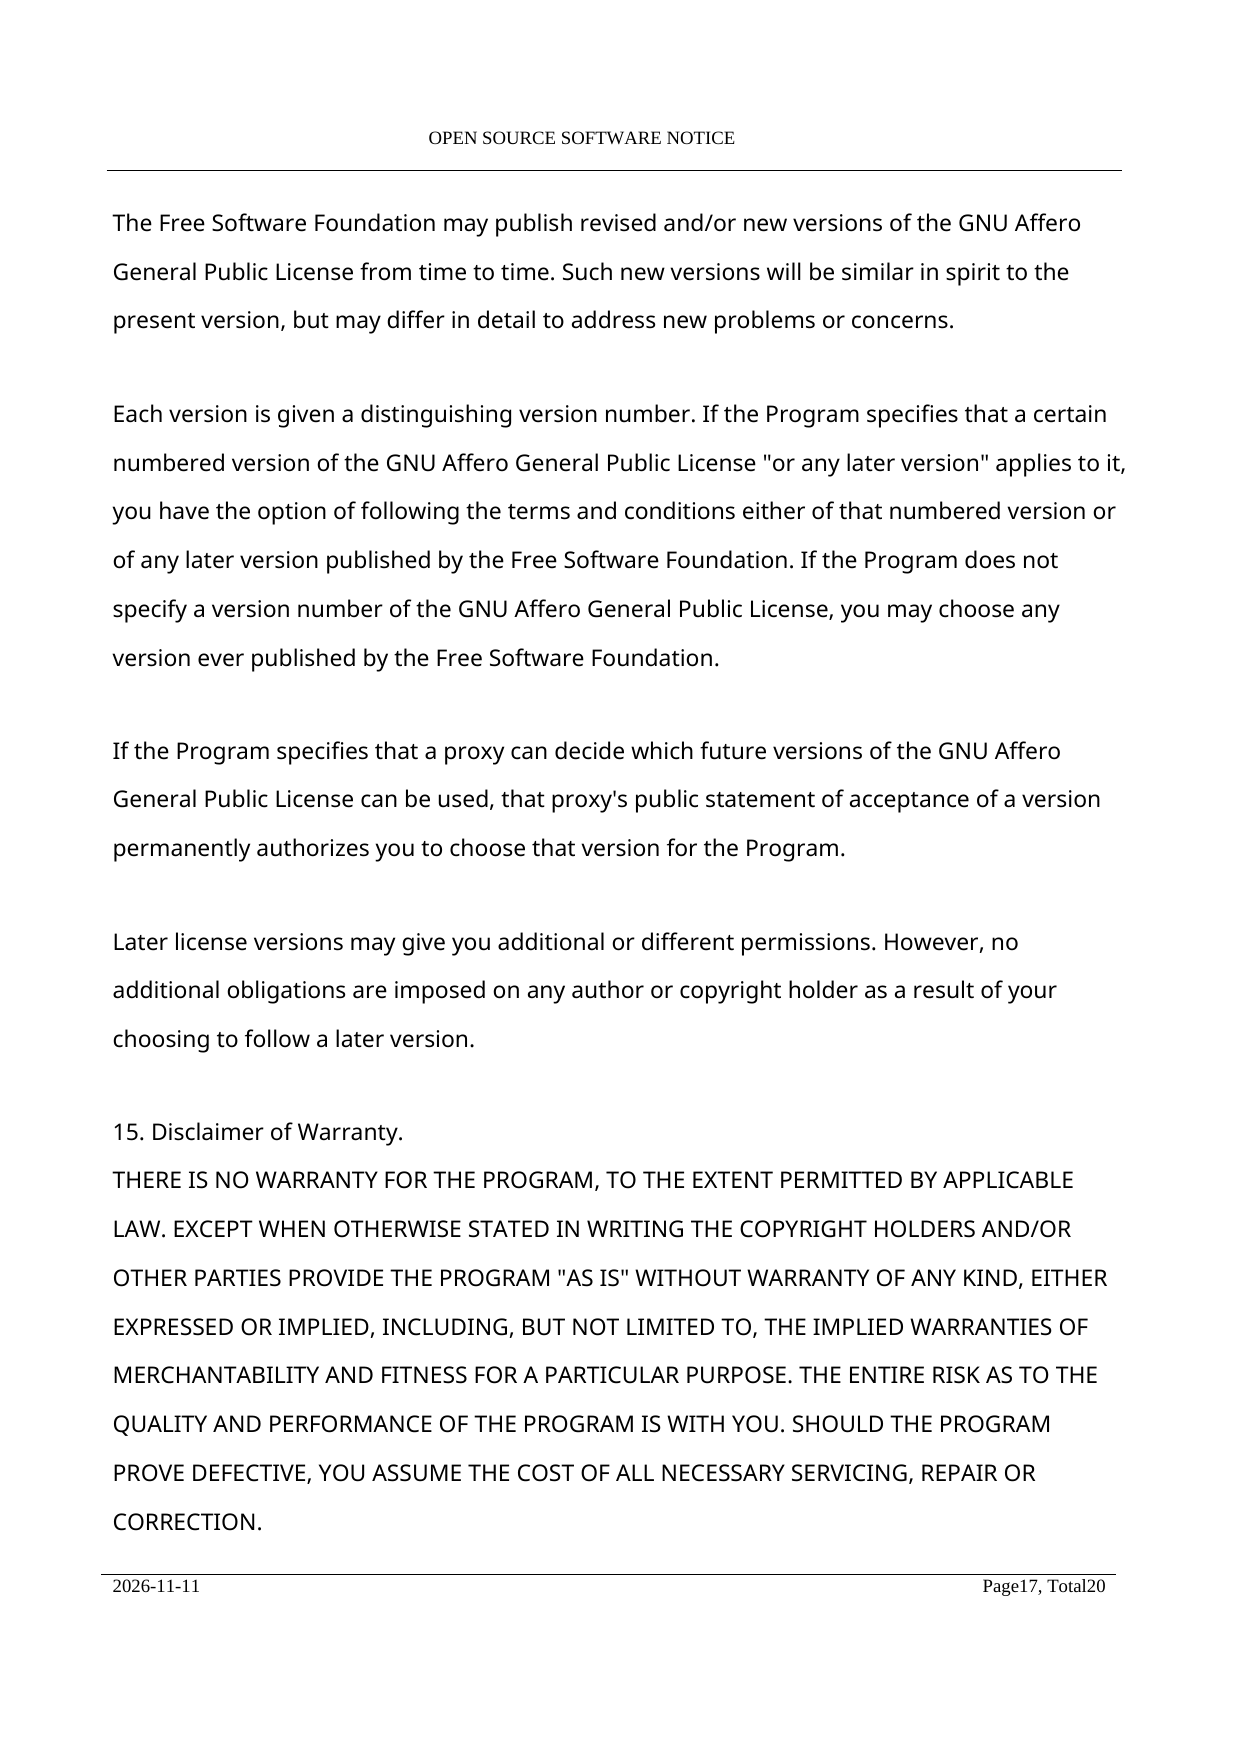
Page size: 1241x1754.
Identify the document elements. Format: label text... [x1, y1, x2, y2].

text Each version is given a distinguishing version number. If the Program specifies that a certain numbered version of the GNU Affero General Public License "or any later version" applies to it, you have the option of following the terms and conditions either of that numbered version or of any later version published by the Free Software Foundation. If the Program does not specify a version number of the GNU Affero General Public License, you may choose any version ever published by the Free Software Foundation. [112, 397, 1128, 673]
text 15. Disclaimer of Warranty. [112, 1116, 1128, 1148]
text Later license versions may give you additional or different permissions. However, no additional obligations are imposed on any author or copyright holder as a result of your choosing to follow a later version. [112, 925, 1128, 1055]
text If the Program specifies that a proxy can decide which future versions of the GNU Affero General Public License can be used, that proxy's public statement of acceptance of a version permanently authorizes you to choose that version for the Program. [112, 734, 1128, 864]
text THERE IS NO WARRANTY FOR THE PROGRAM, TO THE EXTENT PERMITTED BY APPLICABLE LAW. EXCEPT WHEN OTHERWISE STATED IN WRITING THE COPYRIGHT HOLDERS AND/OR OTHER PARTIES PROVIDE THE PROGRAM "AS IS" WITHOUT WARRANTY OF ANY KIND, EITHER EXPRESSED OR IMPLIED, INCLUDING, BUT NOT LIMITED TO, THE IMPLIED WARRANTIES OF MERCHANTABILITY AND FITNESS FOR A PARTICULAR PURPOSE. THE ENTIRE RISK AS TO THE QUALITY AND PERFORMANCE OF THE PROGRAM IS WITH YOU. SHOULD THE PROGRAM PROVE DEFECTIVE, YOU ASSUME THE COST OF ALL NECESSARY SERVICING, REPAIR OR CORRECTION. [112, 1164, 1128, 1537]
text The Free Software Foundation may publish revised and/or new versions of the GNU Affero General Public License from time to time. Such new versions will be similar in spirit to the present version, but may differ in detail to address new problems or concerns. [112, 206, 1128, 336]
